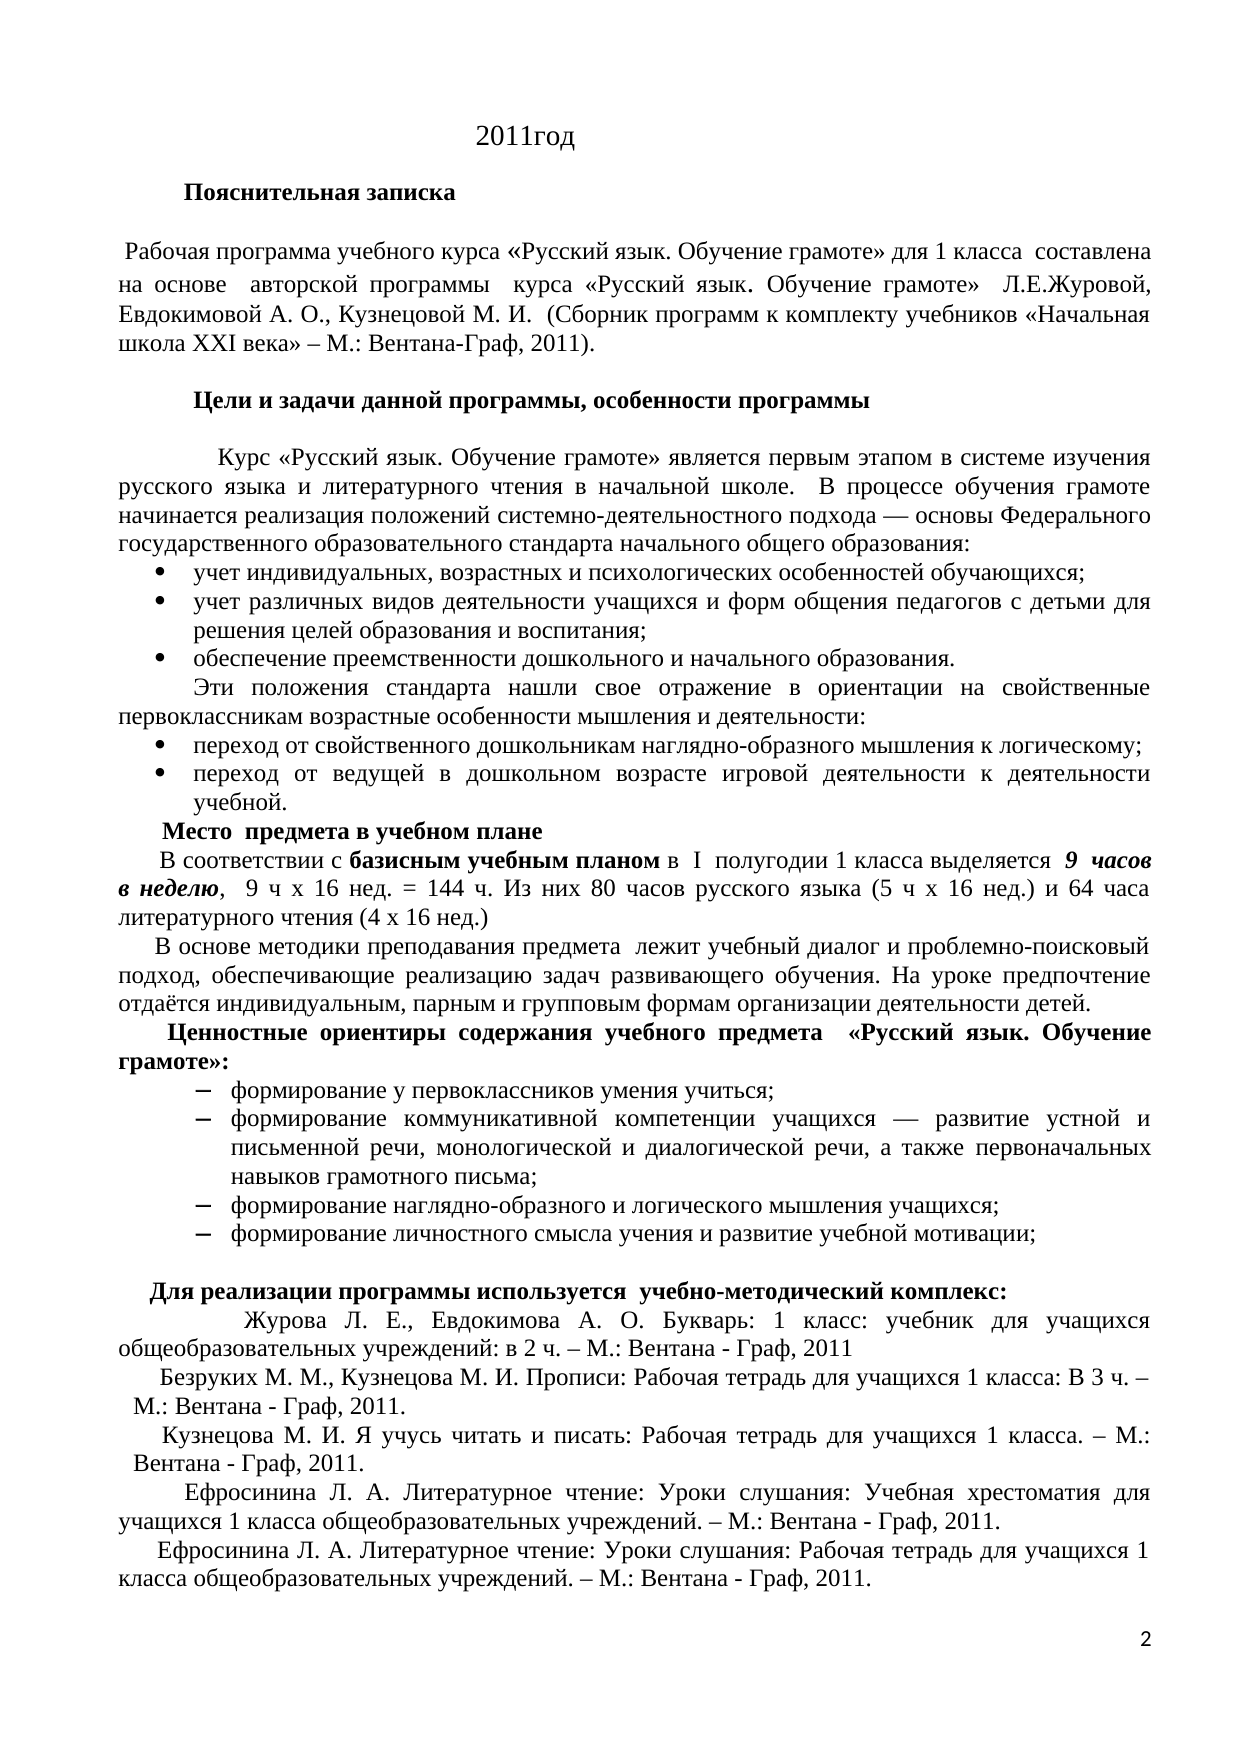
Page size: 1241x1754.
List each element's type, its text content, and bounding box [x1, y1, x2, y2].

text Цели и задачи данной программы, особенности программы [118, 385, 1152, 413]
text Рабочая программа учебного курса «Русский язык. Обучение грамоте» для 1 класса составлена на основе авторской программы курса «Русский язык. Обучение грамоте» Л.Е.Журовой, Евдокимовой А. О., Кузнецовой М. И. (Сборник программ к комплекту учебников «Начальная школа XXI века» – М.: Вентана-Граф, 2011). [118, 232, 1152, 357]
list формирование личностного смысла учения и развитие учебной мотивации; [193, 1218, 1152, 1247]
text Для реализации программы используется учебно-методический комплекс: [118, 1276, 1152, 1305]
list формирование наглядно-образного и логического мышления учащихся; [193, 1190, 1152, 1218]
text Курс «Русский язык. Обучение грамоте» является первым этапом в системе изучения русского языка и литературного чтения в начальной школе. В процессе обучения грамоте начинается реализация положений системно-деятельностного подхода — основы Федерального государственного образовательного стандарта начального общего образования: [118, 442, 1152, 557]
text Ценностные ориентиры содержания учебного предмета «Русский язык. Обучение грамоте»: [118, 1017, 1152, 1075]
text Журова Л. Е., Евдокимова А. О. Букварь: 1 класс: учебник для учащихся общеобразовательных учреждений: в 2 ч. – М.: Вентана - Граф, 2011 [118, 1305, 1152, 1362]
text В соответствии с базисным учебным планом в I полугодии 1 класса выделяется 9 часов в неделю, 9 ч х 16 нед. = 144 ч. Из них 80 часов русского языка (5 ч х 16 нед.) и 64 часа литературного чтения (4 х 16 нед.) [118, 845, 1152, 931]
text Ефросинина Л. А. Литературное чтение: Уроки слушания: Учебная хрестоматия для учащихся 1 класса общеобразовательных учреждений. – М.: Вентана - Граф, 2011. [118, 1477, 1152, 1535]
text 2011год [118, 118, 1152, 152]
text Эти положения стандарта нашли свое отражение в ориентации на свойственные первоклассникам возрастные особенности мышления и деятельности: [118, 672, 1152, 730]
list учет индивидуальных, возрастных и психологических особенностей обучающихся; [156, 557, 1152, 586]
text Кузнецова М. И. Я учусь читать и писать: Рабочая тетрадь для учащихся 1 класса. – М.: Вентана - Граф, 2011. [133, 1420, 1152, 1477]
text Ефросинина Л. А. Литературное чтение: Уроки слушания: Рабочая тетрадь для учащихся 1 класса общеобразовательных учреждений. – М.: Вентана - Граф, 2011. [118, 1535, 1152, 1592]
list учет различных видов деятельности учащихся и форм общения педагогов с детьми для решения целей образования и воспитания; [156, 586, 1152, 643]
text Место предмета в учебном плане [156, 816, 1152, 845]
list формирование коммуникативной компетенции учащихся — развитие устной и письменной речи, монологической и диалогической речи, а также первоначальных навыков грамотного письма; [193, 1103, 1152, 1190]
list формирование у первоклассников умения учиться; [193, 1075, 1152, 1103]
text Безруких М. М., Кузнецова М. И. Прописи: Рабочая тетрадь для учащихся 1 класса: В 3 ч. – М.: Вентана - Граф, 2011. [133, 1362, 1152, 1420]
list обеспечение преемственности дошкольного и начального образования. [156, 643, 1152, 672]
text В основе методики преподавания предмета лежит учебный диалог и проблемно-поисковый подход, обеспечивающие реализацию задач развивающего обучения. На уроке предпочтение отдаётся индивидуальным, парным и групповым формам организации деятельности детей. [118, 931, 1152, 1017]
list переход от ведущей в дошкольном возрасте игровой деятельности к деятельности учебной. [156, 758, 1152, 816]
text Пояснительная записка [118, 177, 1152, 206]
list переход от свойственного дошкольникам наглядно-образного мышления к логическому; [156, 730, 1152, 758]
